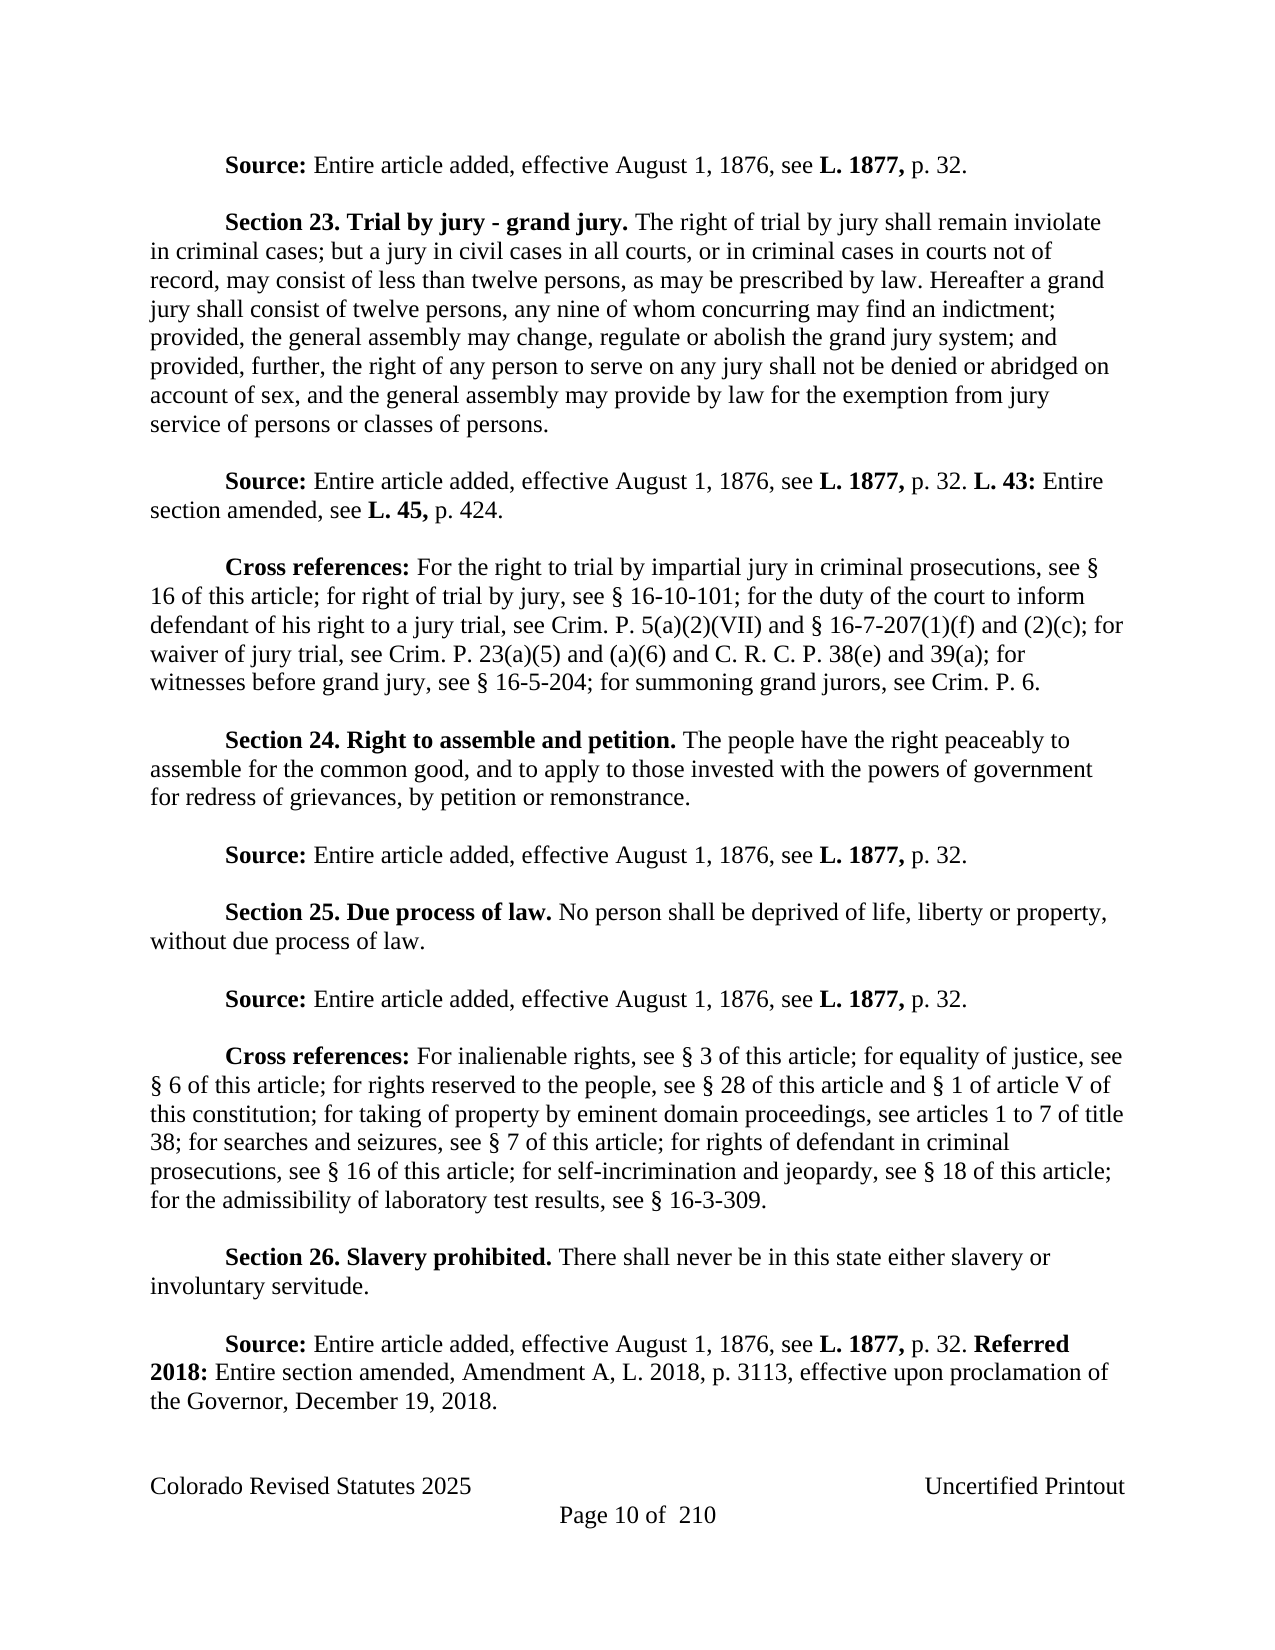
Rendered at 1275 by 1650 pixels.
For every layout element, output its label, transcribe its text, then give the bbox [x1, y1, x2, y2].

text Section 26. Slavery prohibited. There shall never be in this state either slavery or involuntary servitude. [150, 1242, 1125, 1300]
text Section 23. Trial by jury - grand jury. The right of trial by jury shall remain inviolate in criminal cases; but a jury in civil cases in all courts, or in criminal cases in courts not of record, may consist of less than twelve persons, as may be prescribed by law. Hereafter a grand jury shall consist of twelve persons, any nine of whom concurring may find an indictment; provided, the general assembly may change, regulate or abolish the grand jury system; and provided, further, the right of any person to serve on any jury shall not be denied or abridged on account of sex, and the general assembly may provide by law for the exemption from jury service of persons or classes of persons. [150, 207, 1125, 437]
text Section 24. Right to assemble and petition. The people have the right peaceably to assemble for the common good, and to apply to those invested with the powers of government for redress of grievances, by petition or remonstrance. [150, 725, 1125, 811]
text Source: Entire article added, effective August 1, 1876, see L. 1877, p. 32. [150, 984, 1125, 1012]
text Source: Entire article added, effective August 1, 1876, see L. 1877, p. 32. L. 43: Entire section amended, see L. 45, p. 424. [150, 466, 1125, 524]
text Source: Entire article added, effective August 1, 1876, see L. 1877, p. 32. Referred 2018: Entire section amended, Amendment A, L. 2018, p. 3113, effective upon proclamation of the Governor, December 19, 2018. [150, 1329, 1125, 1415]
text Source: Entire article added, effective August 1, 1876, see L. 1877, p. 32. [150, 840, 1125, 869]
text Source: Entire article added, effective August 1, 1876, see L. 1877, p. 32. [150, 150, 1125, 179]
text Cross references: For inalienable rights, see § 3 of this article; for equality of justice, see § 6 of this article; for rights reserved to the people, see § 28 of this article and § 1 of article V of this constitution; for taking of property by eminent domain proceedings, see articles 1 to 7 of title 38; for searches and seizures, see § 7 of this article; for rights of defendant in criminal prosecutions, see § 16 of this article; for self-incrimination and jeopardy, see § 18 of this article; for the admissibility of laboratory test results, see § 16-3-309. [150, 1041, 1125, 1214]
text Section 25. Due process of law. No person shall be deprived of life, liberty or property, without due process of law. [150, 897, 1125, 955]
text Cross references: For the right to trial by impartial jury in criminal prosecutions, see § 16 of this article; for right of trial by jury, see § 16-10-101; for the duty of the court to inform defendant of his right to a jury trial, see Crim. P. 5(a)(2)(VII) and § 16-7-207(1)(f) and (2)(c); for waiver of jury trial, see Crim. P. 23(a)(5) and (a)(6) and C. R. C. P. 38(e) and 39(a); for witnesses before grand jury, see § 16-5-204; for summoning grand jurors, see Crim. P. 6. [150, 552, 1125, 696]
